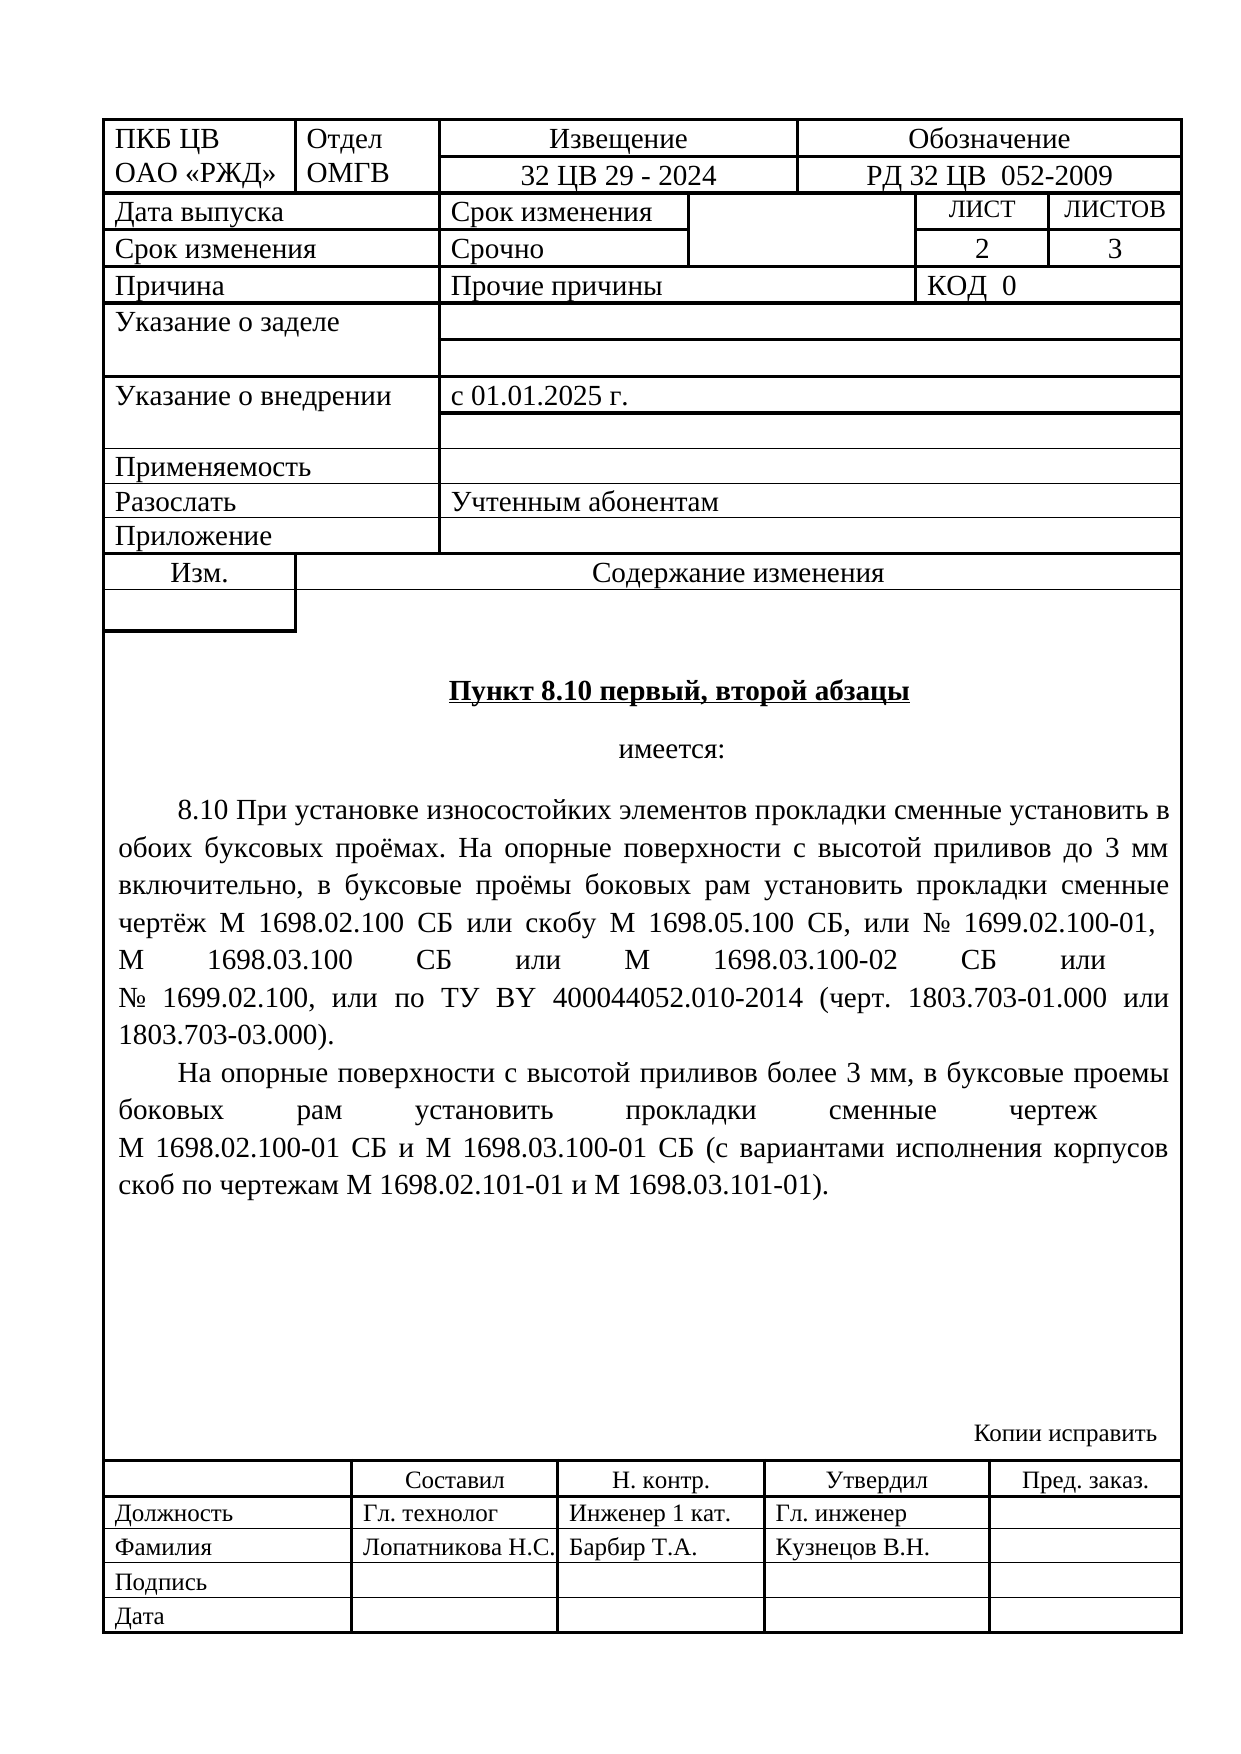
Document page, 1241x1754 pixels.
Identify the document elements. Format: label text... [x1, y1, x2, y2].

table_cell Дата выпуска [105, 195, 438, 228]
table_cell [766, 1598, 988, 1631]
table_cell Указание о внедрении [105, 378, 438, 448]
table_cell [441, 415, 1180, 448]
table_cell Срок изменения [105, 231, 438, 265]
table_cell 2 [917, 231, 1047, 265]
table_cell [441, 341, 1180, 375]
table_cell Фамилия [105, 1529, 350, 1562]
table_cell Инженер 1 кат. [559, 1498, 763, 1528]
table_cell [991, 1598, 1180, 1631]
table_cell Применяемость [105, 449, 438, 483]
table_cell Указание о заделе [105, 305, 438, 375]
table_cell Разослать [105, 484, 438, 517]
table_header ПКБ ЦВ ОАО «РЖД» [105, 121, 294, 191]
table_cell [441, 305, 1180, 338]
table_cell Срок изменения [441, 195, 687, 228]
table_cell Лопатникова Н.С. [353, 1529, 556, 1562]
table_cell РД 32 ЦВ 052-2009 [799, 158, 1180, 191]
table_cell [353, 1598, 556, 1631]
table_cell [559, 1598, 763, 1631]
table_cell [559, 1563, 763, 1597]
table_cell с 01.01.2025 г. [441, 378, 1180, 411]
table_cell Содержание изменения [297, 555, 1180, 588]
table_cell Лист [917, 195, 1047, 228]
table_cell Барбир Т.А. [559, 1529, 763, 1562]
table_cell Подпись [105, 1563, 350, 1597]
table_cell [991, 1529, 1180, 1562]
table_cell [991, 1563, 1180, 1597]
table_cell Пункт 8.10 первый, второй абзацы имеется: 8.10 При установке износостойких элементов прокладки сменные установить в обоих буксовых проёмах. На опорные поверхности с высотой приливов до 3 мм включительно, в буксовые проёмы боковых рам установить прокладки сменные чертёж M 1698.02.100 СБ или скобу М 1698.05.100 СБ, или № 1699.02.100-01, M 1698.03.100 СБ или М 1698.03.100-02 СБ или № 1699.02.100, или по ТУ ВY 400044052.010-2014 (черт. 1803.703-01.000 или 1803.703-03.000). На опорные поверхности с высотой приливов более 3 мм, в буксовые проемы боковых рам установить прокладки сменные чертеж М 1698.02.100-01 СБ и M 1698.03.100-01 СБ (с вариантами исполнения корпусов скоб по чертежам М 1698.02.101-01 и M 1698.03.101-01). Копии исправить [105, 629, 1180, 1459]
table_header Извещение [441, 121, 796, 155]
table_cell [297, 590, 1180, 629]
table_cell [441, 449, 1180, 483]
table_cell Гл. технолог [353, 1498, 556, 1528]
table_cell [353, 1563, 556, 1597]
table_cell [991, 1498, 1180, 1528]
table_cell 32 ЦВ 29 - 2024 [441, 158, 796, 191]
table_cell Составил [353, 1462, 556, 1495]
table_cell Кузнецов В.Н. [766, 1529, 988, 1562]
table_cell Дата [105, 1598, 350, 1631]
table_cell Должность [105, 1498, 350, 1528]
table_cell 3 [1050, 231, 1180, 265]
table_cell Утвердил [766, 1462, 988, 1495]
table_cell КОД 0 [917, 268, 1180, 301]
table_header Отдел ОМГВ [297, 121, 438, 191]
table_cell Н. контр. [559, 1462, 763, 1495]
table_cell Листов [1050, 195, 1180, 228]
table_cell Приложение [105, 518, 438, 552]
table_cell Пред. заказ. [991, 1462, 1180, 1495]
table_cell [690, 195, 914, 265]
table_cell Срочно [441, 231, 687, 265]
table_cell [766, 1563, 988, 1597]
table_header Обозначение [799, 121, 1180, 155]
table_cell Прочие причины [441, 268, 914, 301]
table_cell [441, 518, 1180, 552]
table_cell Гл. инженер [766, 1498, 988, 1528]
table_cell [105, 590, 294, 629]
table_cell Причина [105, 268, 438, 301]
table_cell Изм. [105, 555, 294, 588]
table_cell Учтенным абонентам [441, 484, 1180, 517]
table_cell [105, 1462, 350, 1495]
